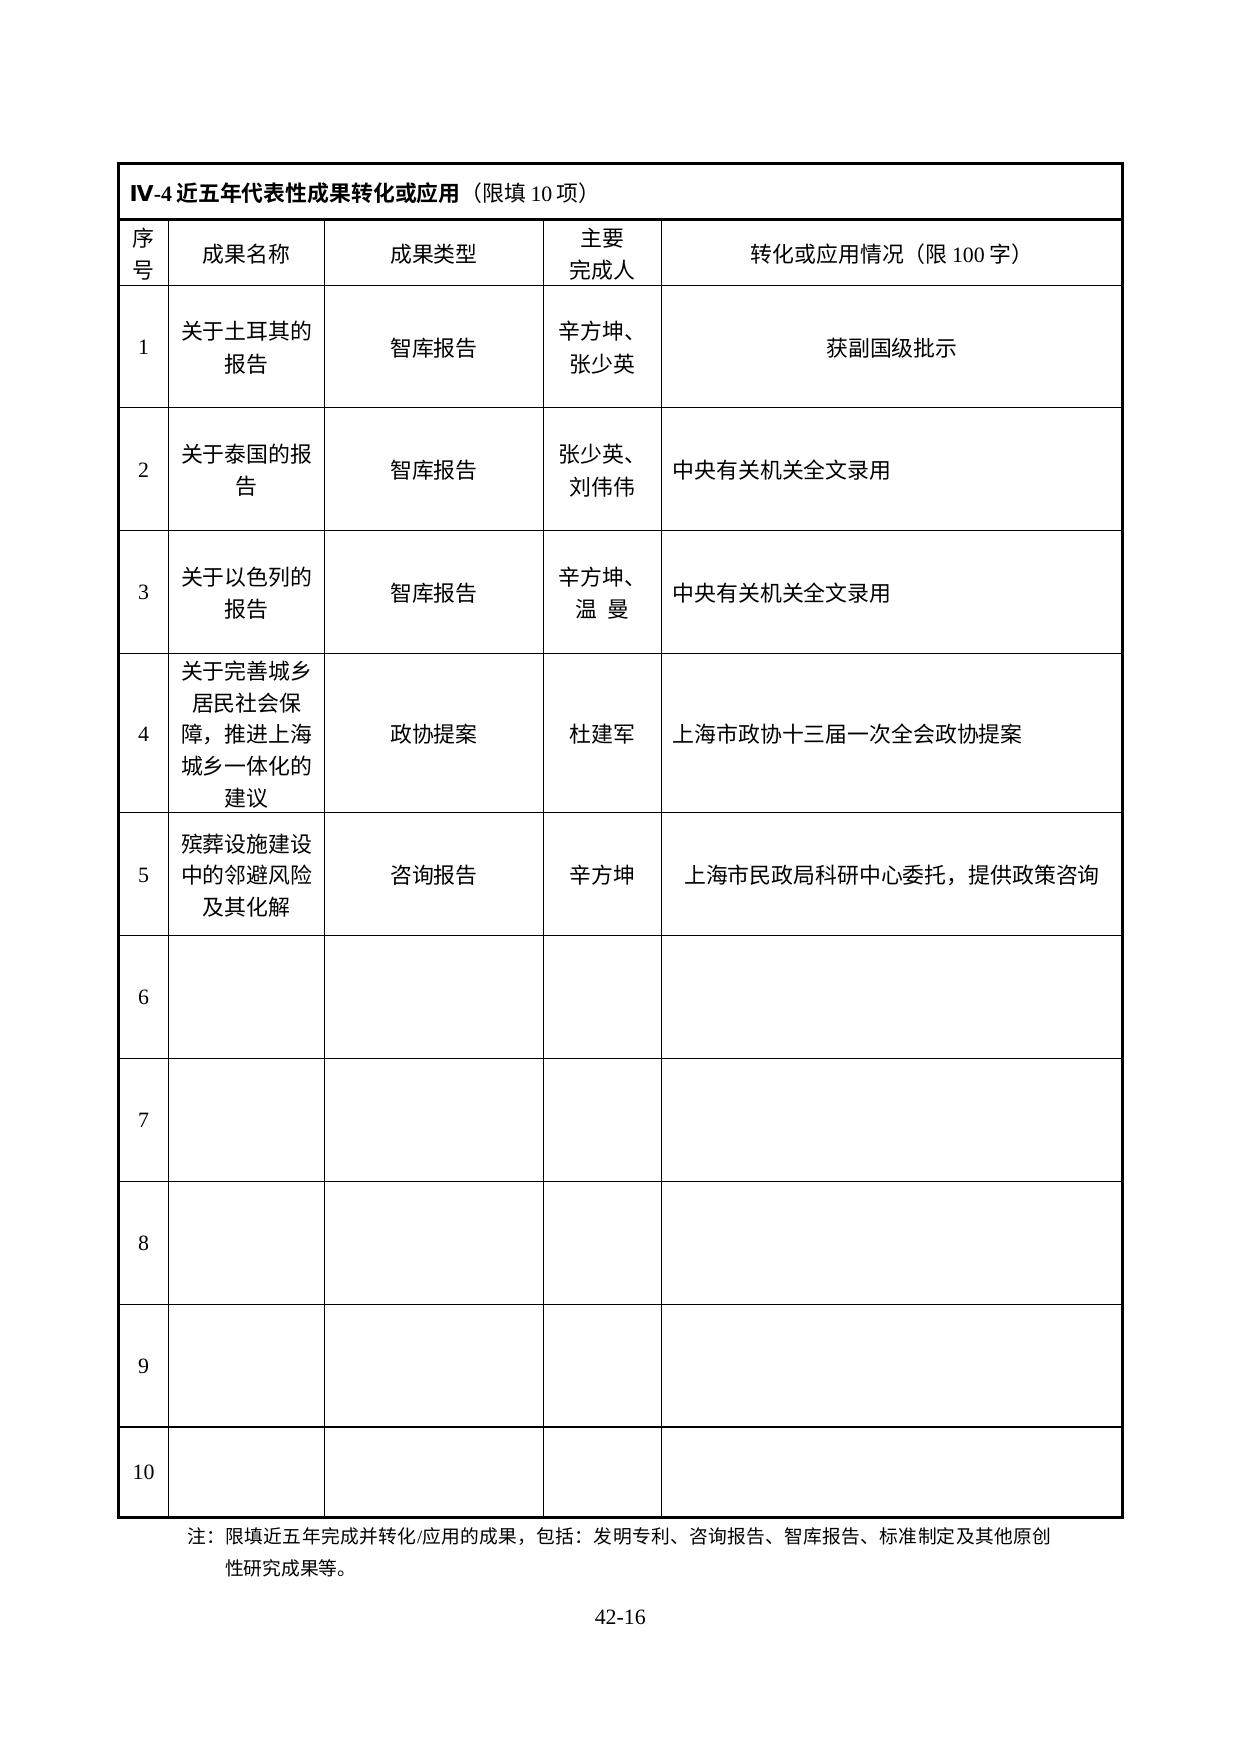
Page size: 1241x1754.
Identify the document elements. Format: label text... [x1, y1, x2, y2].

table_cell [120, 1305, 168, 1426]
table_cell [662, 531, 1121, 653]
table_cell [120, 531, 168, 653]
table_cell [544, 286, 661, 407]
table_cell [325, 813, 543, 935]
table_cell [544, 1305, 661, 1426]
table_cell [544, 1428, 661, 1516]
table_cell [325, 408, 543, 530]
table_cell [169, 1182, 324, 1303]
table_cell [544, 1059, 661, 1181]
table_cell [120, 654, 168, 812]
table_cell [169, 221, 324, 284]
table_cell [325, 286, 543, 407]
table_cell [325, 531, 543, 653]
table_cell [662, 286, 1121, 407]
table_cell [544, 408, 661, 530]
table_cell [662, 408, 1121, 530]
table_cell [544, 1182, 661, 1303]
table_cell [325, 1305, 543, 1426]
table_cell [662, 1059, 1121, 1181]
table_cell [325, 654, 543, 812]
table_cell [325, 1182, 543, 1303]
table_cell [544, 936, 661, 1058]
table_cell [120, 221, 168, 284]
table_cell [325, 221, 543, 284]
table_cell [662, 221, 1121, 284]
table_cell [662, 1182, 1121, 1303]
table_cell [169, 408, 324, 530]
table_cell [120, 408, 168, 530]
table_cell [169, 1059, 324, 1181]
text 注：限填近五年完成并转化/应用的成果，包括：发明专利、咨询报告、智库报告、标准制定及其他原创性研究成果等。 [187, 1519, 1053, 1581]
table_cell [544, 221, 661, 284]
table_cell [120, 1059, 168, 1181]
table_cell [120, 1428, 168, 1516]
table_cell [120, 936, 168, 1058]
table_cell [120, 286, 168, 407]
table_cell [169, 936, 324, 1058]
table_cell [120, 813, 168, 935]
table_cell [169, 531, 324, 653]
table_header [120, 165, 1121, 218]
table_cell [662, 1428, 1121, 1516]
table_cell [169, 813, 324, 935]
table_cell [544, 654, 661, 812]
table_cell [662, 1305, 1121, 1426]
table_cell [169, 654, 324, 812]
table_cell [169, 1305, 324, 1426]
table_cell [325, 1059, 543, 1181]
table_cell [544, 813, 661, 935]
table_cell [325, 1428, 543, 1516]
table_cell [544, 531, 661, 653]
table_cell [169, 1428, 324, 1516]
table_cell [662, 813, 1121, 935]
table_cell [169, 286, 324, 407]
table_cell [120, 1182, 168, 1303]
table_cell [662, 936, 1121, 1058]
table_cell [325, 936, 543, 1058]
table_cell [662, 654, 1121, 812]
